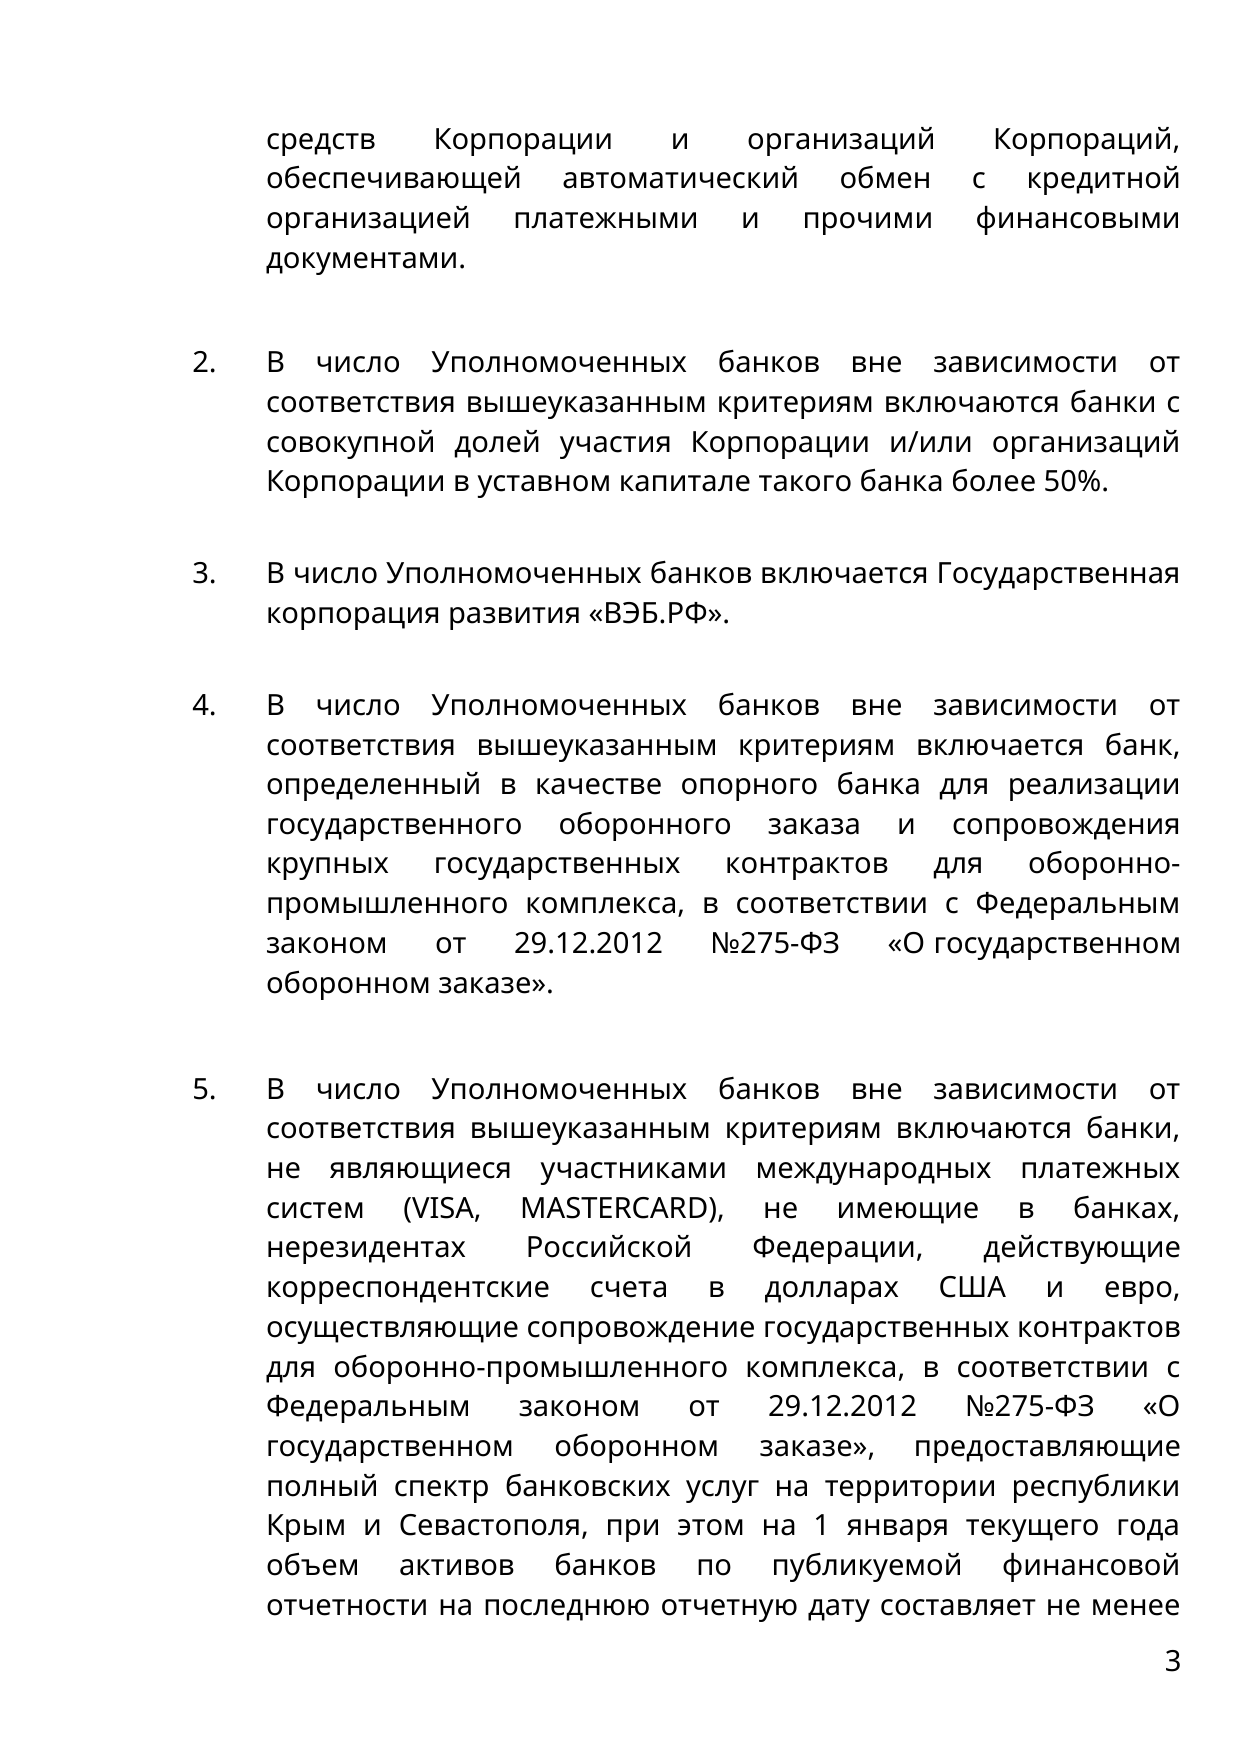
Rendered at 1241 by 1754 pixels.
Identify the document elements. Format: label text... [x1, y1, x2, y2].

list В число Уполномоченных банков вне зависимости от соответствия вышеуказанным критериям включаются банки с совокупной долей участия Корпорации и/или организаций Корпорации в уставном капитале такого банка более 50%. [192, 342, 1181, 500]
list В число Уполномоченных банков включается Государственная корпорация развития «ВЭБ.РФ». [192, 552, 1181, 632]
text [266, 118, 1181, 277]
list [192, 1068, 1181, 1624]
list В число Уполномоченных банков вне зависимости от соответствия вышеуказанным критериям включается банк, определенный в качестве опорного банка для реализации государственного оборонного заказа и сопровождения крупных государственных контрактов для оборонно-промышленного комплекса, в соответствии с Федеральным законом от 29.12.2012 №275-ФЗ «О государственном оборонном заказе». [192, 684, 1181, 1002]
